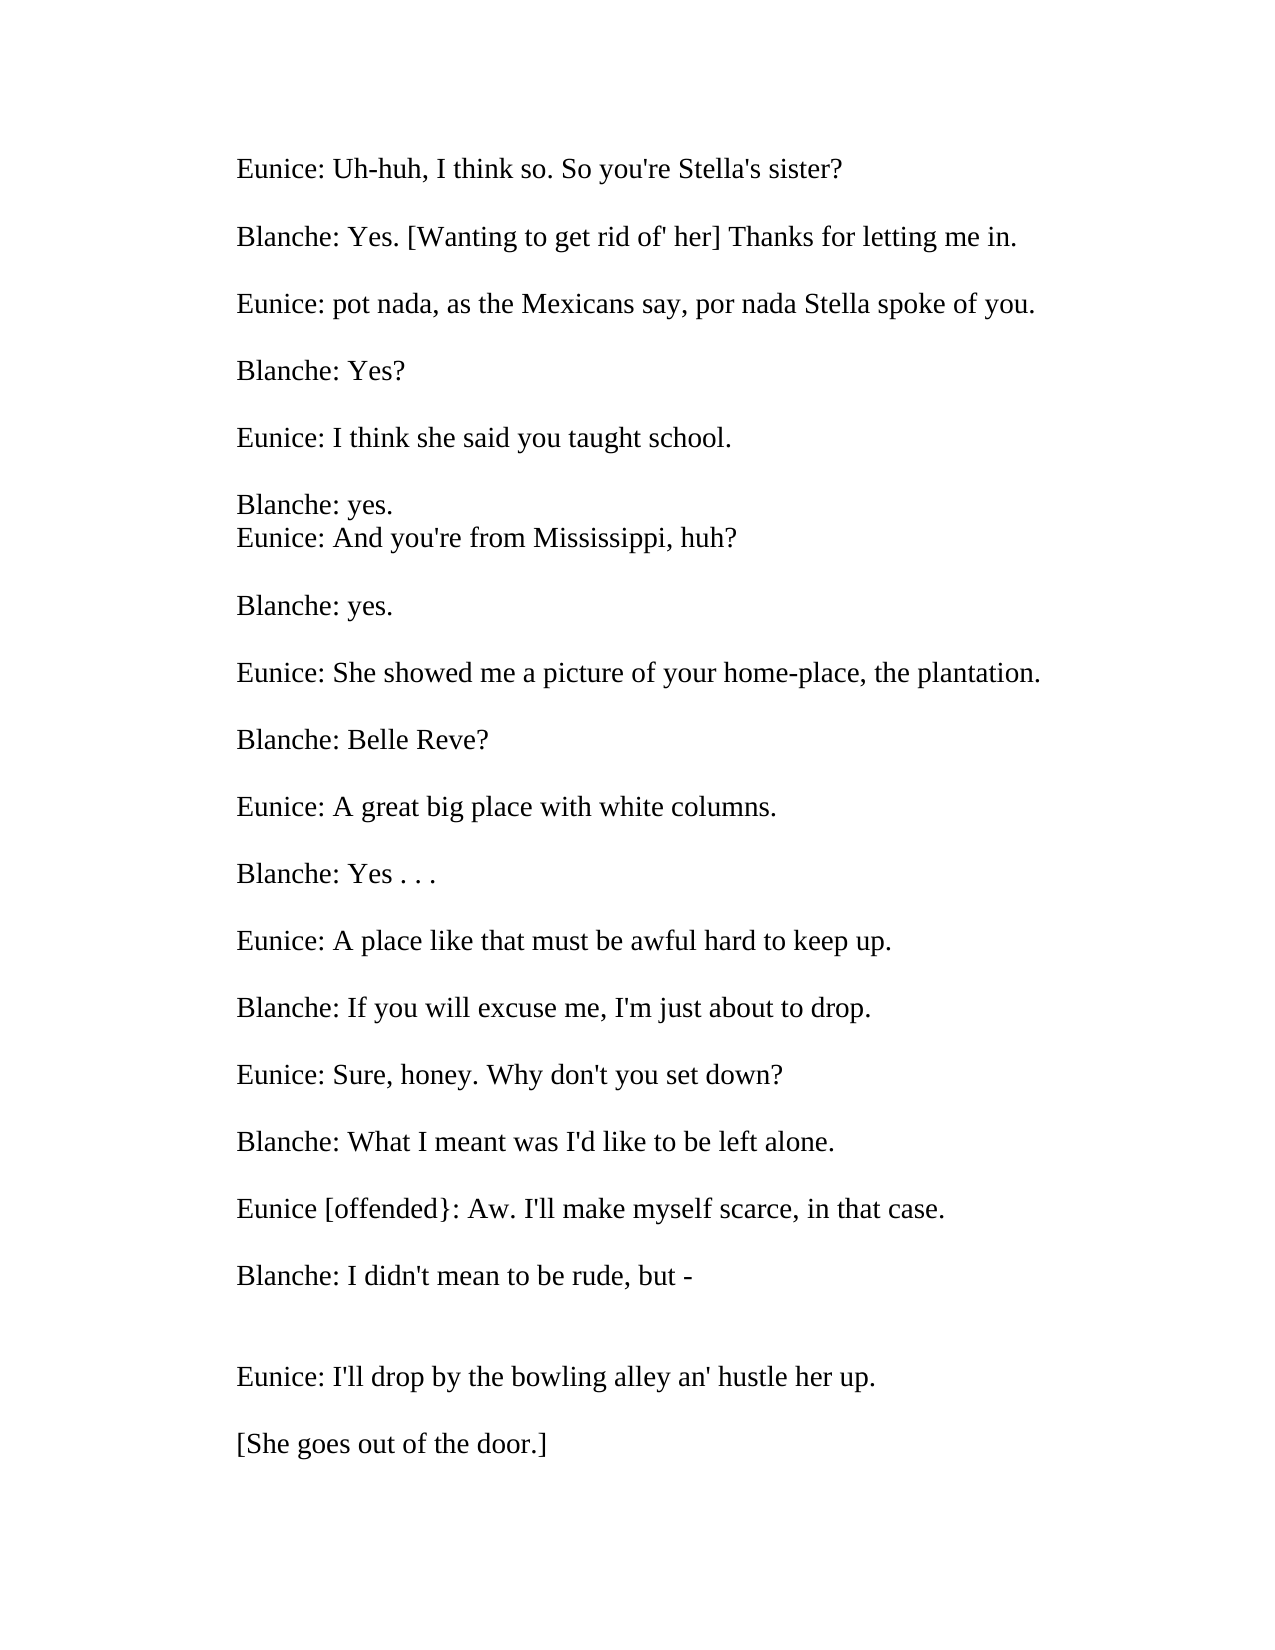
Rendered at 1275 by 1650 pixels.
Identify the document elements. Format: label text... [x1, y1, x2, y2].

text Blanche: What I meant was I'd like to be left alone. [236, 1124, 1157, 1158]
text Eunice: She showed me a picture of your home-place, the plantation. [236, 655, 1157, 688]
text [She goes out of the door.] [236, 1426, 1157, 1460]
text Eunice: pot nada, as the Mexicans say, por nada Stella spoke of you. [236, 286, 1157, 319]
text Eunice: A place like that must be awful hard to keep up. [236, 923, 1157, 957]
text Eunice: I think she said you taught school. [236, 420, 1157, 453]
text Blanche: Belle Reve? [236, 722, 1157, 755]
text Blanche: Yes. [Wanting to get rid of' her] Thanks for letting me in. [236, 219, 1157, 252]
text Eunice: And you're from , huh? [236, 521, 1157, 554]
text Eunice: Uh-huh, I think so. So you're Stella's sister? [236, 152, 1157, 185]
text Eunice [offended}: Aw. I'll make myself scarce, in that case. [236, 1191, 1157, 1225]
text Blanche: yes. [236, 487, 1157, 521]
text Eunice: A great big place with white columns. [236, 789, 1157, 822]
text Blanche: Yes . . . [236, 856, 1157, 889]
text Blanche: Yes? [236, 353, 1157, 386]
text Blanche: yes. [236, 588, 1157, 621]
text Blanche: If you will excuse me, I'm just about to drop. [236, 990, 1157, 1024]
text Eunice: I'll drop by the bowling alley an' hustle her up. [236, 1359, 1157, 1393]
text Eunice: Sure, honey. Why don't you set down? [236, 1057, 1157, 1091]
text Blanche: I didn't mean to be rude, but - [236, 1258, 1157, 1292]
